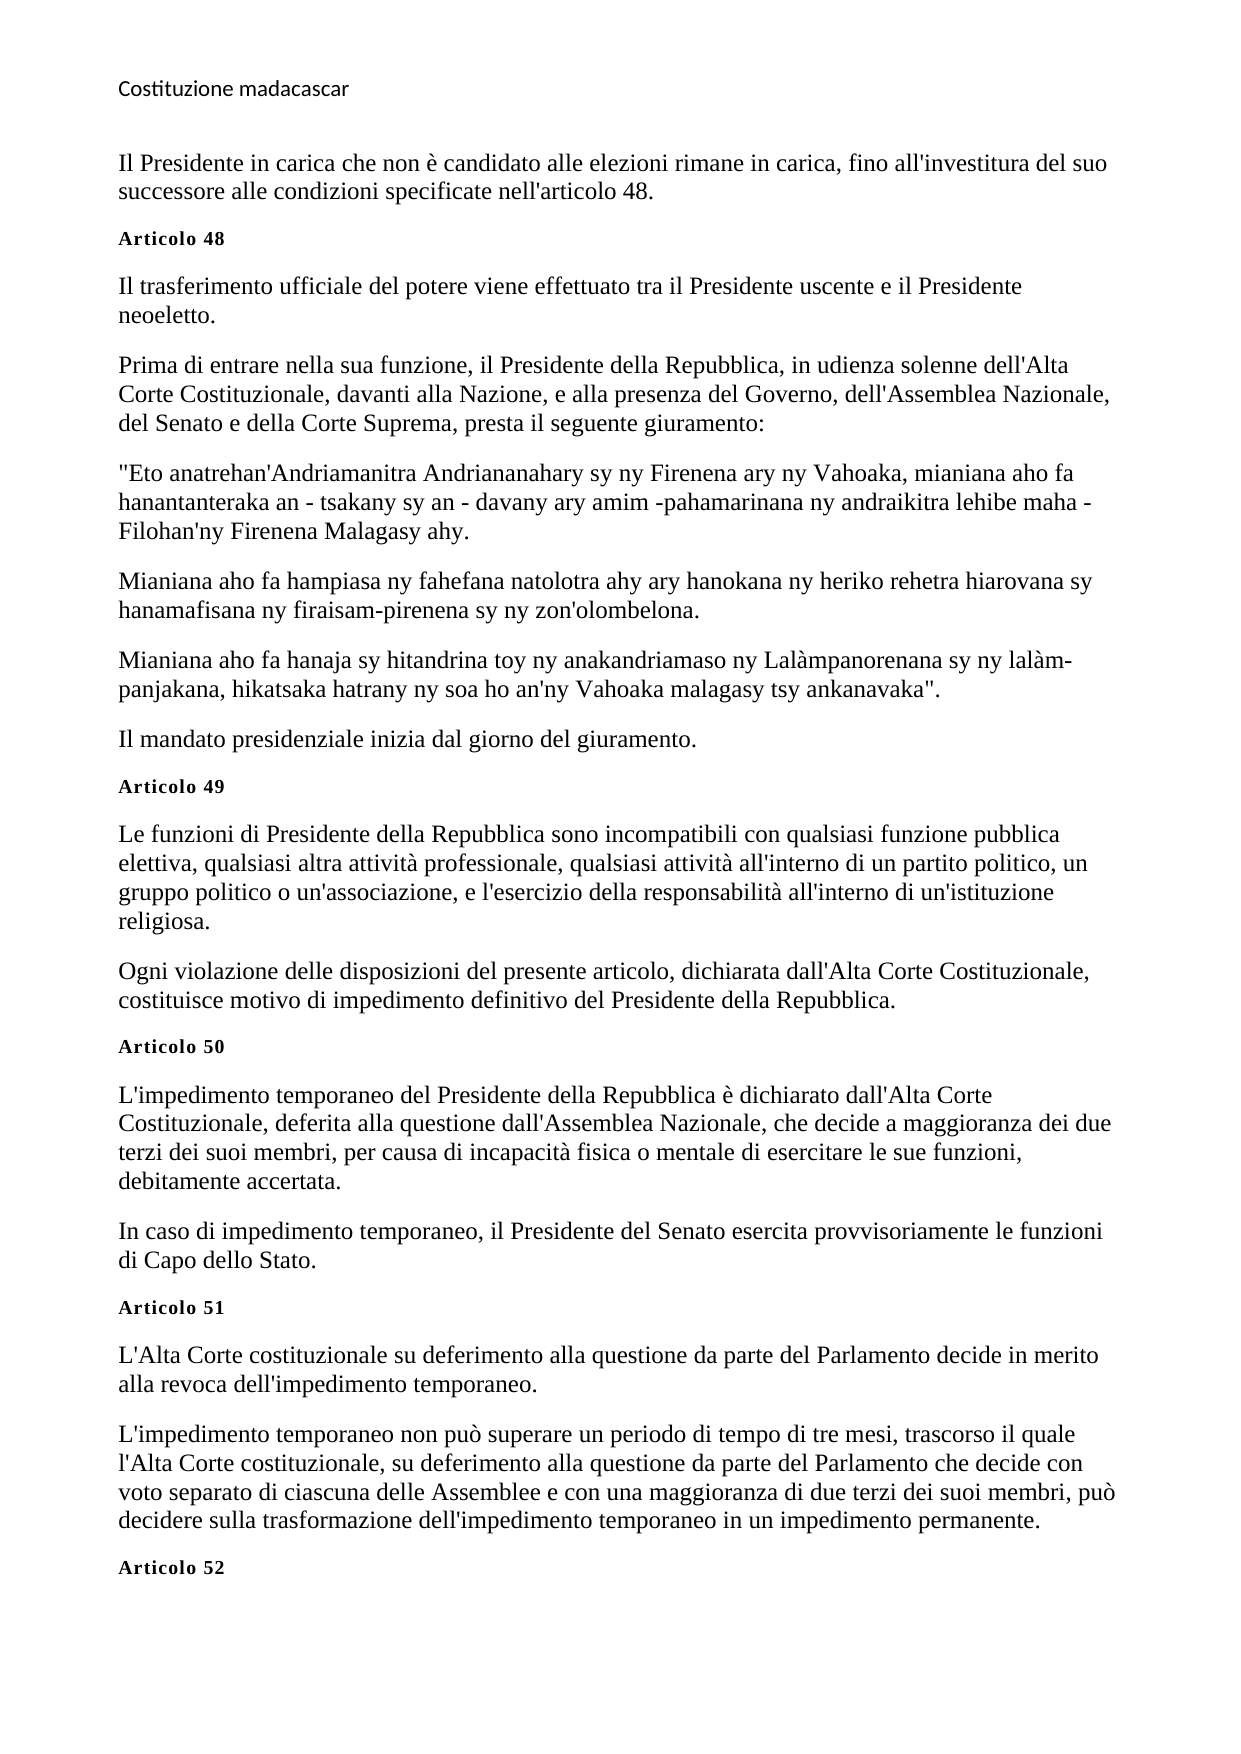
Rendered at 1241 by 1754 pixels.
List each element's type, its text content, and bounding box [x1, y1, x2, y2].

text Articolo 52 [118, 1556, 1122, 1579]
text Mianiana aho fa hampiasa ny fahefana natolotra ahy ary hanokana ny heriko rehetra hiarovana sy hanamafisana ny firaisam-pirenena sy ny zon'olombelona. [118, 566, 1122, 624]
text In caso di impedimento temporaneo, il Presidente del Senato esercita provvisoriamente le funzioni di Capo dello Stato. [118, 1216, 1122, 1274]
text Articolo 48 [118, 227, 1122, 249]
text Il mandato presidenziale inizia dal giorno del giuramento. [118, 724, 1122, 753]
text Mianiana aho fa hanaja sy hitandrina toy ny anakandriamaso ny Lalàmpanorenana sy ny lalàm-panjakana, hikatsaka hatrany ny soa ho an'ny Vahoaka malagasy tsy ankanavaka". [118, 645, 1122, 703]
text Il trasferimento ufficiale del potere viene effettuato tra il Presidente uscente e il Presidente neoeletto. [118, 271, 1122, 329]
text Le funzioni di Presidente della Repubblica sono incompatibili con qualsiasi funzione pubblica elettiva, qualsiasi altra attività professionale, qualsiasi attività all'interno di un partito politico, un gruppo politico o un'associazione, e l'esercizio della responsabilità all'interno di un'istituzione religiosa. [118, 819, 1122, 934]
text Prima di entrare nella sua funzione, il Presidente della Repubblica, in udienza solenne dell'Alta Corte Costituzionale, davanti alla Nazione, e alla presenza del Governo, dell'Assemblea Nazionale, del Senato e della Corte Suprema, presta il seguente giuramento: [118, 350, 1122, 437]
text "Eto anatrehan'Andriamanitra Andriananahary sy ny Firenena ary ny Vahoaka, mianiana aho fa hanantanteraka an - tsakany sy an - davany ary amim -pahamarinana ny andraikitra lehibe maha - Filohan'ny Firenena Malagasy ahy. [118, 458, 1122, 544]
text Articolo 49 [118, 775, 1122, 798]
text L'Alta Corte costituzionale su deferimento alla questione da parte del Parlamento decide in merito alla revoca dell'impedimento temporaneo. [118, 1340, 1122, 1398]
text L'impedimento temporaneo non può superare un periodo di tempo di tre mesi, trascorso il quale l'Alta Corte costituzionale, su deferimento alla questione da parte del Parlamento che decide con voto separato di ciascuna delle Assemblee e con una maggioranza di due terzi dei suoi membri, può decidere sulla trasformazione dell'impedimento temporaneo in un impedimento permanente. [118, 1419, 1122, 1534]
text Articolo 50 [118, 1035, 1122, 1058]
text Ogni violazione delle disposizioni del presente articolo, dichiarata dall'Alta Corte Costituzionale, costituisce motivo di impedimento definitivo del Presidente della Repubblica. [118, 956, 1122, 1014]
text Il Presidente in carica che non è candidato alle elezioni rimane in carica, fino all'investitura del suo successore alle condizioni specificate nell'articolo 48. [118, 148, 1122, 205]
text Articolo 51 [118, 1296, 1122, 1318]
text L'impedimento temporaneo del Presidente della Repubblica è dichiarato dall'Alta Corte Costituzionale, deferita alla questione dall'Assemblea Nazionale, che decide a maggioranza dei due terzi dei suoi membri, per causa di incapacità fisica o mentale di esercitare le sue funzioni, debitamente accertata. [118, 1080, 1122, 1195]
